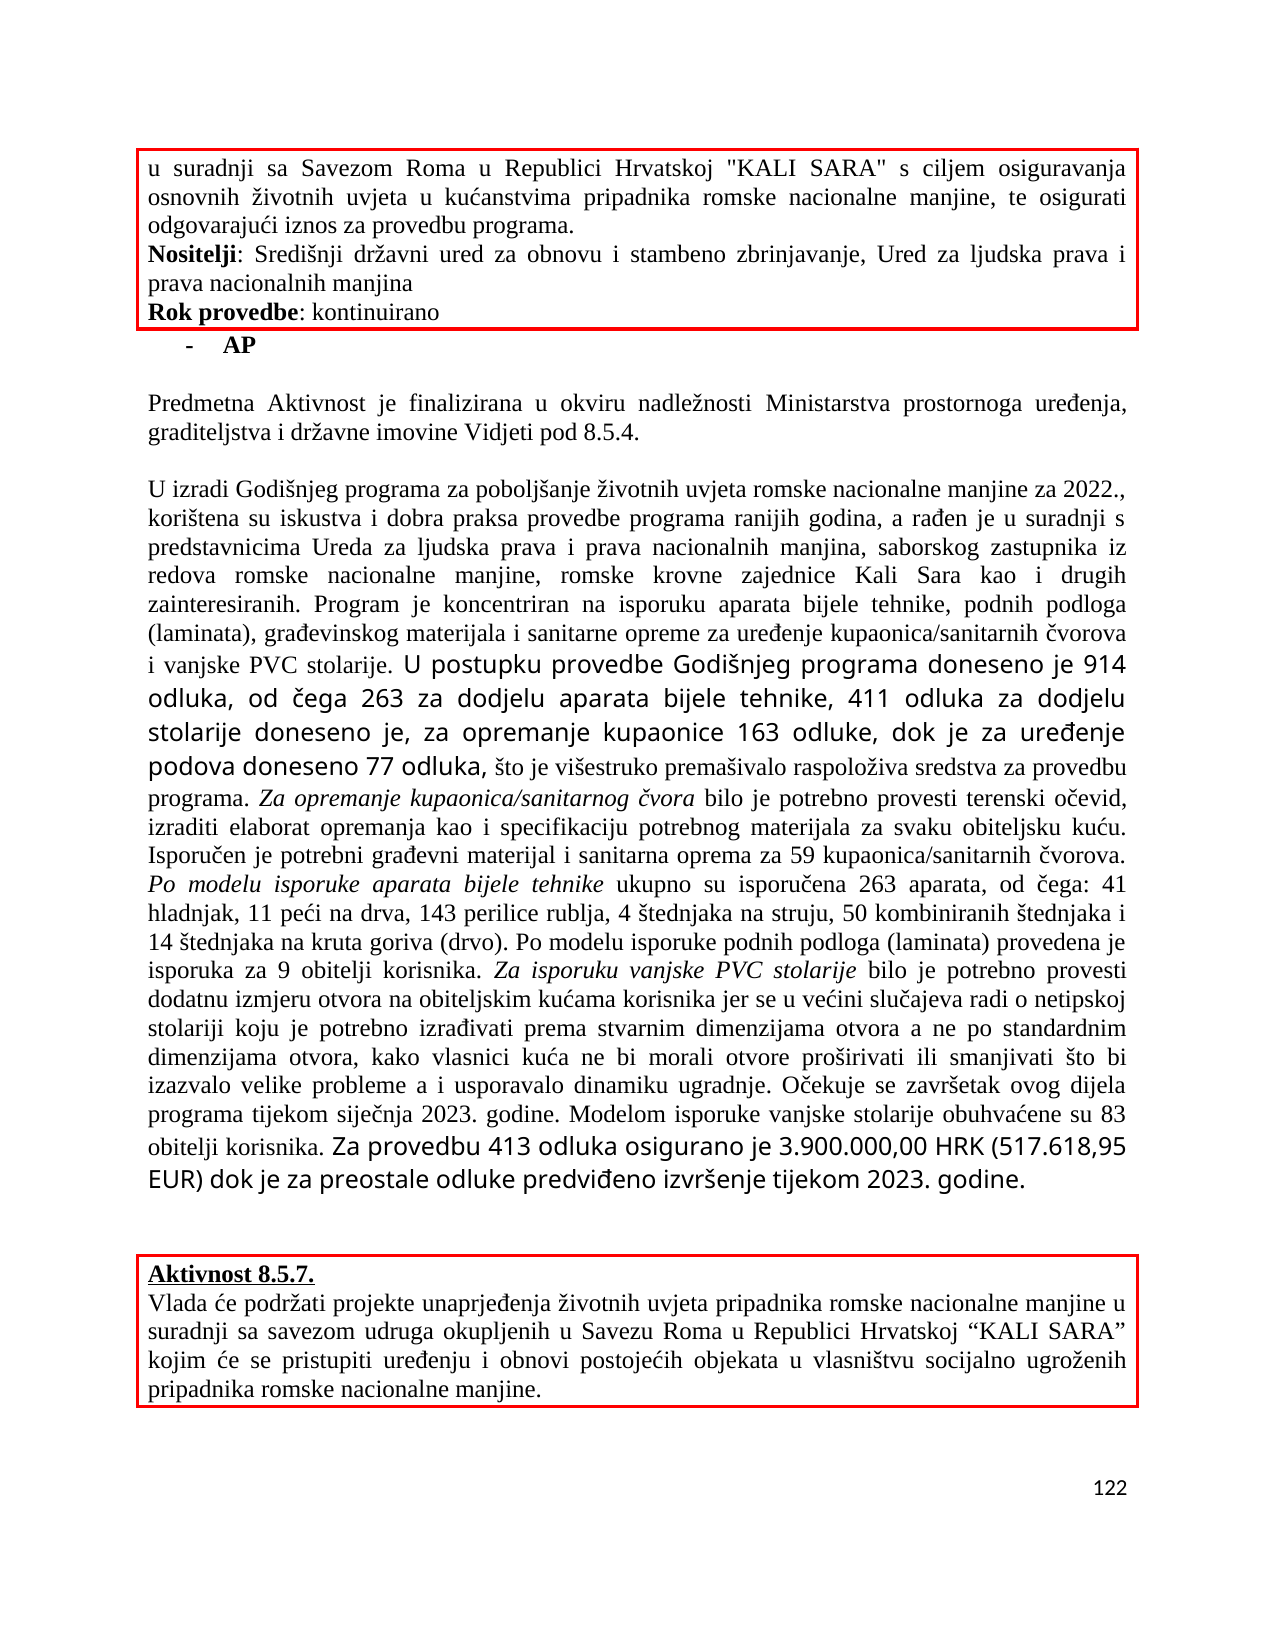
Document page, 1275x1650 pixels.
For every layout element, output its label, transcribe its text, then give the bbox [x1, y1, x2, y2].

text Rok provedbe: kontinuirano [139, 291, 1136, 327]
text Nositelji: Središnji državni ured za obnovu i stambeno zbrinjavanje, Ured za ljudska prava i prava nacionalnih manjina [148, 239, 1127, 291]
text U izradi Godišnjeg programa za poboljšanje životnih uvjeta romske nacionalne manjine za 2022., korištena su iskustva i dobra praksa provedbe programa ranijih godina, a rađen je u suradnji s predstavnicima Ureda za ljudska prava i prava nacionalnih manjina, saborskog zastupnika iz redova romske nacionalne manjine, romske krovne zajednice Kali Sara kao i drugih zainteresiranih. Program je koncentriran na isporuku aparata bijele tehnike, podnih podloga (laminata), građevinskog materijala i sanitarne opreme za uređenje kupaonica/sanitarnih čvorova i vanjske PVC stolarije. U postupku provedbe Godišnjeg programa doneseno je 914 odluka, od čega 263 za dodjelu aparata bijele tehnike, 411 odluka za dodjelu stolarije doneseno je, za opremanje kupaonice 163 odluke, dok je za uređenje podova doneseno 77 odluka, što je višestruko premašivalo raspoloživa sredstva za provedbu programa. Za opremanje kupaonica/sanitarnog čvora bilo je potrebno provesti terenski očevid, izraditi elaborat opremanja kao i specifikaciju potrebnog materijala za svaku obiteljsku kuću. Isporučen je potrebni građevni materijal i sanitarna oprema za 59 kupaonica/sanitarnih čvorova. Po modelu isporuke aparata bijele tehnike ukupno su isporučena 263 aparata, od čega: 41 hladnjak, 11 peći na drva, 143 perilice rublja, 4 štednjaka na struju, 50 kombiniranih štednjaka i 14 štednjaka na kruta goriva (drvo). Po modelu isporuke podnih podloga (laminata) provedena je isporuka za 9 obitelji korisnika. Za isporuku vanjske PVC stolarije bilo je potrebno provesti dodatnu izmjeru otvora na obiteljskim kućama korisnika jer se u većini slučajeva radi o netipskoj stolariji koju je potrebno izrađivati prema stvarnim dimenzijama otvora a ne po standardnim dimenzijama otvora, kako vlasnici kuća ne bi morali otvore proširivati ili smanjivati što bi izazvalo velike probleme a i usporavalo dinamiku ugradnje. Očekuje se završetak ovog dijela programa tijekom siječnja 2023. godine. Modelom isporuke vanjske stolarije obuhvaćene su 83 obitelji korisnika. Za provedbu 413 odluka osigurano je 3.900.000,00 HRK (517.618,95 EUR) dok je za preostale odluke predviđeno izvršenje tijekom 2023. godine. [148, 474, 1127, 1196]
text Vlada će podržati projekte unaprjeđenja životnih uvjeta pripadnika romske nacionalne manjine u suradnji sa savezom udruga okupljenih u Savezu Roma u Republici Hrvatskoj “KALI SARA” kojim će se pristupiti uređenju i obnovi postojećih objekata u vlasništvu socijalno ugroženih pripadnika romske nacionalne manjine. [139, 1282, 1136, 1405]
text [139, 151, 1136, 239]
list AP [185, 331, 1127, 359]
text Predmetna Aktivnost je finalizirana u okviru nadležnosti Ministarstva prostornoga uređenja, graditeljstva i državne imovine Vidjeti pod 8.5.4. [148, 388, 1127, 446]
text Aktivnost 8.5.7. [139, 1257, 1136, 1282]
